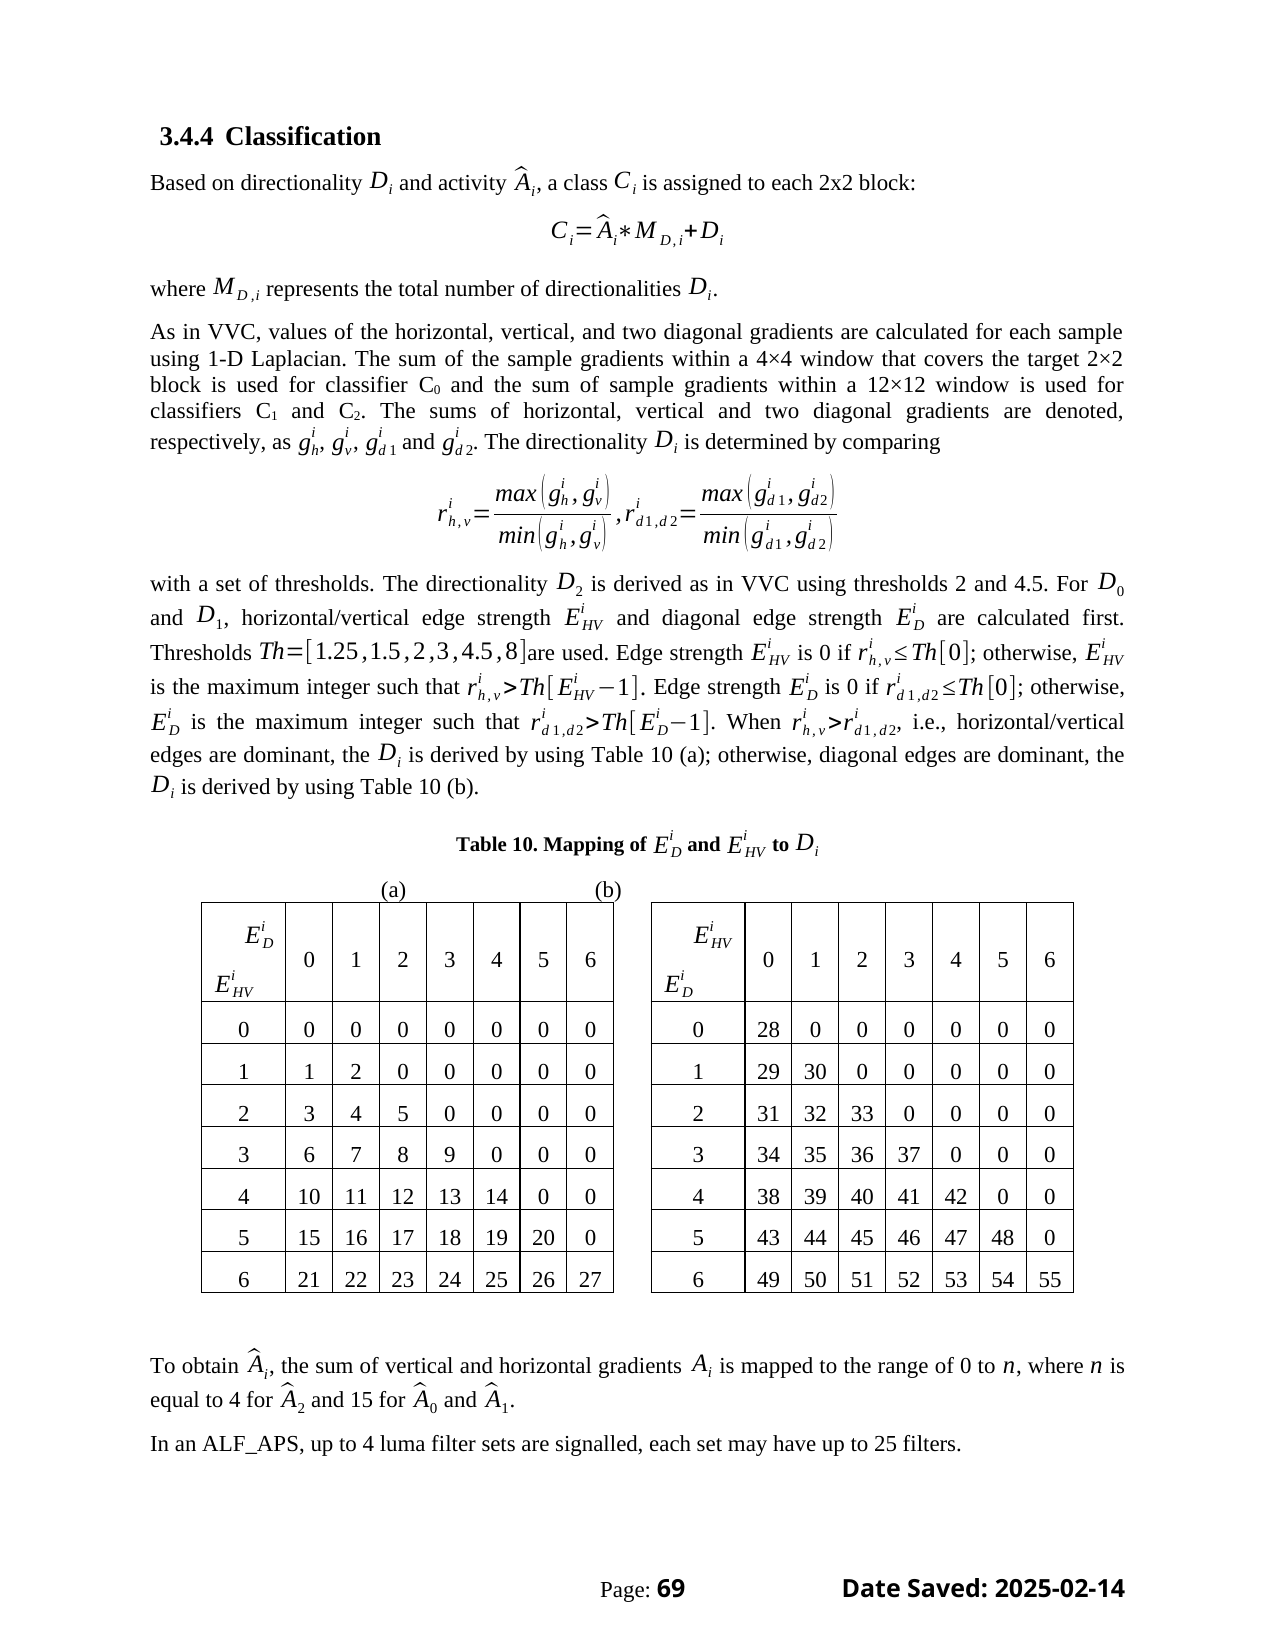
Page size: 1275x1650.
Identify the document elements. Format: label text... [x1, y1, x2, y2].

table_cell 0 [521, 1085, 566, 1126]
table_cell 0 [839, 1002, 885, 1043]
table_cell 4 [202, 1169, 285, 1209]
table_cell 16 [333, 1210, 379, 1251]
table_cell 0 [521, 1169, 566, 1209]
table_header 4 [933, 903, 979, 1001]
table_header 6 [1027, 903, 1073, 1001]
table_cell 11 [333, 1169, 379, 1209]
table_cell 0 [1027, 1127, 1073, 1167]
table_cell 17 [380, 1210, 426, 1251]
table_cell 49 [746, 1252, 791, 1292]
table_cell [614, 1043, 651, 1084]
table_cell 3 [652, 1127, 744, 1167]
table_cell 28 [746, 1002, 791, 1043]
table_header 3 [427, 903, 473, 1001]
table_cell 25 [474, 1252, 519, 1292]
table_cell 48 [980, 1210, 1026, 1251]
table_cell 45 [839, 1210, 885, 1251]
table_header 0 [286, 903, 332, 1001]
table_cell 5 [652, 1210, 744, 1251]
table_cell 0 [933, 1127, 979, 1167]
table_cell 0 [933, 1085, 979, 1126]
text To obtain , the sum of vertical and horizontal gradients is mapped to the range of 0 to , where is equal to 4 for and 15 for and . [150, 1348, 1125, 1416]
table_cell 0 [980, 1044, 1026, 1084]
table_cell 0 [792, 1002, 838, 1043]
table_header [652, 903, 744, 1001]
table_cell 0 [652, 1002, 744, 1043]
table_cell 5 [202, 1210, 285, 1251]
table_cell 22 [333, 1252, 379, 1292]
table_cell 51 [839, 1252, 885, 1292]
text As in VVC, values of the horizontal, vertical, and two diagonal gradients are calculated for each sample using 1-D Laplacian. The sum of the sample gradients within a 4×4 window that covers the target 2×2 block is used for classifier C0 and the sum of sample gradients within a 12×12 window is used for classifiers C1 and C2. The sums of horizontal, vertical and two diagonal gradients are denoted, respectively, as , , and . The directionality is determined by comparing [150, 318, 1125, 459]
table_cell 0 [1027, 1169, 1073, 1209]
table_header 5 [980, 903, 1026, 1001]
table_cell 18 [427, 1210, 473, 1251]
table_cell 0 [1027, 1044, 1073, 1084]
table_cell 0 [427, 1085, 473, 1126]
table_cell 0 [886, 1002, 932, 1043]
table_cell 0 [521, 1127, 566, 1167]
table_header 6 [567, 903, 613, 1001]
table_cell 31 [746, 1085, 791, 1126]
table_cell 0 [380, 1044, 426, 1084]
table_cell 46 [886, 1210, 932, 1251]
table_cell 27 [567, 1252, 613, 1292]
table_cell [614, 1084, 651, 1126]
table_cell 1 [652, 1044, 744, 1084]
subtitle Classification [159, 120, 1125, 151]
table_cell 54 [980, 1252, 1026, 1292]
table_cell [614, 1251, 651, 1292]
table_cell 0 [474, 1044, 519, 1084]
table_cell 9 [427, 1127, 473, 1167]
table_cell 38 [746, 1169, 791, 1209]
table_cell 4 [652, 1169, 744, 1209]
table_header 0 [746, 903, 791, 1001]
table_cell 8 [380, 1127, 426, 1167]
table_cell 0 [839, 1044, 885, 1084]
table_cell 6 [652, 1252, 744, 1292]
table_cell 0 [427, 1002, 473, 1043]
table_cell 6 [202, 1252, 285, 1292]
table_cell 19 [474, 1210, 519, 1251]
table_cell 2 [333, 1044, 379, 1084]
text with a set of thresholds. The directionality is derived as in VVC using thresholds 2 and 4.5. For and , horizontal/vertical edge strength and diagonal edge strength are calculated first. Thresholds are used. Edge strength is 0 if ; otherwise, is the maximum integer such that Edge strength is 0 if ; otherwise, is the maximum integer such that . When , i.e., horizontal/vertical edges are dominant, the is derived by using Table 10 (a); otherwise, diagonal edges are dominant, the is derived by using Table 10 (b). [150, 568, 1125, 802]
table_cell 1 [202, 1044, 285, 1084]
table_cell 0 [1027, 1210, 1073, 1251]
table_cell 5 [380, 1085, 426, 1126]
table_header 5 [521, 903, 566, 1001]
table_cell 1 [286, 1044, 332, 1084]
table_cell [614, 1168, 651, 1209]
table_cell 3 [286, 1085, 332, 1126]
table_cell 0 [980, 1085, 1026, 1126]
table_cell 24 [427, 1252, 473, 1292]
table_cell 33 [839, 1085, 885, 1126]
table_cell 0 [567, 1002, 613, 1043]
table_cell 0 [286, 1002, 332, 1043]
table_cell 37 [886, 1127, 932, 1167]
table_cell 0 [933, 1044, 979, 1084]
table_cell 4 [333, 1085, 379, 1126]
table_header 1 [792, 903, 838, 1001]
table_cell 55 [1027, 1252, 1073, 1292]
table_cell 0 [567, 1044, 613, 1084]
table_header 1 [333, 903, 379, 1001]
table_cell 30 [792, 1044, 838, 1084]
table_cell 13 [427, 1169, 473, 1209]
table_cell 0 [474, 1127, 519, 1167]
text where represents the total number of directionalities . [150, 273, 1125, 304]
table_cell 26 [521, 1252, 566, 1292]
table_cell 0 [567, 1085, 613, 1126]
table_cell 6 [286, 1127, 332, 1167]
table_cell 21 [286, 1252, 332, 1292]
table_cell 0 [933, 1002, 979, 1043]
table_cell 41 [886, 1169, 932, 1209]
table_cell [614, 1001, 651, 1043]
table_cell 14 [474, 1169, 519, 1209]
table_cell 7 [333, 1127, 379, 1167]
table_cell [614, 1209, 651, 1251]
table_cell 3 [202, 1127, 285, 1167]
text (a) (b) [150, 876, 1125, 902]
table_cell 0 [521, 1002, 566, 1043]
table_cell 15 [286, 1210, 332, 1251]
table_header 4 [474, 903, 519, 1001]
table_cell 29 [746, 1044, 791, 1084]
table_cell 20 [521, 1210, 566, 1251]
table_cell 36 [839, 1127, 885, 1167]
table_header 2 [380, 903, 426, 1001]
table_cell 34 [746, 1127, 791, 1167]
table_cell 0 [886, 1044, 932, 1084]
text Table 10. Mapping of and to [150, 827, 1125, 862]
table_cell 0 [567, 1169, 613, 1209]
table_header 2 [839, 903, 885, 1001]
table_cell 39 [792, 1169, 838, 1209]
table_cell 0 [474, 1002, 519, 1043]
table_cell 50 [792, 1252, 838, 1292]
table_cell 32 [792, 1085, 838, 1126]
table_cell 40 [839, 1169, 885, 1209]
table_cell 44 [792, 1210, 838, 1251]
table_cell 0 [202, 1002, 285, 1043]
table_cell 0 [980, 1169, 1026, 1209]
table_header 3 [886, 903, 932, 1001]
table_cell 2 [202, 1085, 285, 1126]
table_cell 10 [286, 1169, 332, 1209]
table_cell 43 [746, 1210, 791, 1251]
table_cell 12 [380, 1169, 426, 1209]
text Based on directionality and activity , a class is assigned to each 2x2 block: [150, 165, 1125, 199]
table_cell 35 [792, 1127, 838, 1167]
table_cell 0 [380, 1002, 426, 1043]
table_cell 0 [521, 1044, 566, 1084]
table_cell 0 [1027, 1002, 1073, 1043]
table_cell 0 [474, 1085, 519, 1126]
table_cell 2 [652, 1085, 744, 1126]
text In an ALF_APS, up to 4 luma filter sets are signalled, each set may have up to 25 filters. [150, 1430, 1125, 1457]
table_cell 0 [567, 1127, 613, 1167]
table_cell [614, 1126, 651, 1167]
table_cell 0 [567, 1210, 613, 1251]
table_cell 23 [380, 1252, 426, 1292]
table_cell 42 [933, 1169, 979, 1209]
table_header [614, 902, 651, 1001]
table_cell 0 [886, 1085, 932, 1126]
table_cell 0 [1027, 1085, 1073, 1126]
table_cell 0 [333, 1002, 379, 1043]
table_cell 52 [886, 1252, 932, 1292]
table_cell 47 [933, 1210, 979, 1251]
table_cell 0 [427, 1044, 473, 1084]
table_cell 0 [980, 1127, 1026, 1167]
table_cell 53 [933, 1252, 979, 1292]
table_cell 0 [980, 1002, 1026, 1043]
table_header [202, 903, 285, 1001]
